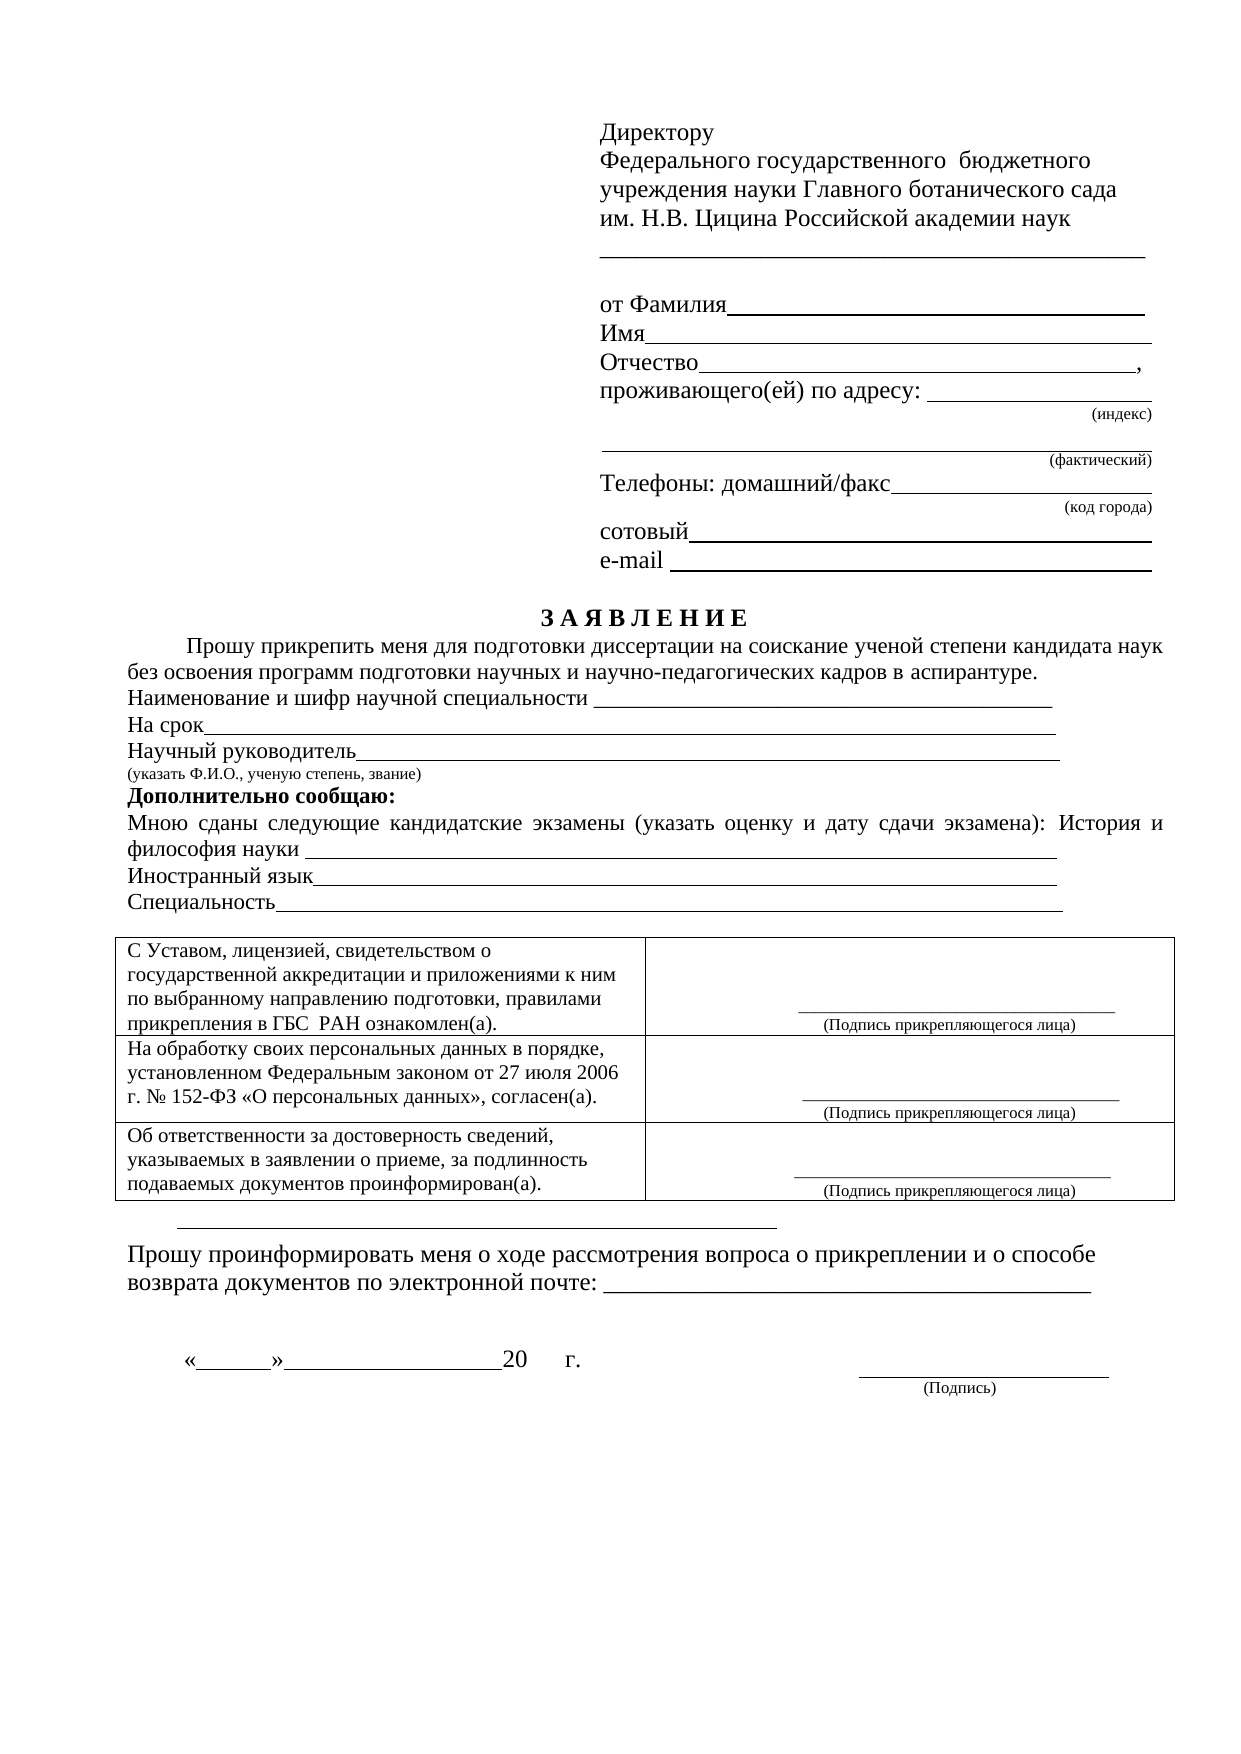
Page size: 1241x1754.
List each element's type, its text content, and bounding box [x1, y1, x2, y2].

table_header С Уставом, лицензией, свидетельством о государственной аккредитации и приложениями к ним по выбранному направлению подготовки, правилами прикрепления в ГБС РАН ознакомлен(а). [116, 938, 645, 1034]
text Научный руководитель [127, 737, 1163, 763]
text (Подпись) [886, 1378, 1163, 1397]
subtitle З А Я В Л Е Н И Е [127, 603, 1160, 632]
table_cell На обработку своих персональных данных в порядке, установленном Федеральным законом от 27 июля 2006 г. № 152-ФЗ «О персональных данных», согласен(а). [116, 1036, 645, 1122]
text Наименование и шифр научной специальности ________________________________________ [127, 684, 1163, 711]
text На срок [127, 711, 1163, 737]
text сотовый [599, 516, 1163, 545]
text Прошу проинформировать меня о ходе рассмотрения вопроса о прикреплении и о способе возврата документов по электронной почте: _______________________________________ [127, 1210, 1148, 1296]
text Прошу прикрепить меня для подготовки диссертации на соискание ученой степени кандидата наук без освоения программ подготовки научных и научно-педагогических кадров в аспирантуре. [127, 632, 1163, 684]
text ____________________________________________ [599, 232, 1163, 261]
text Телефоны: домашний/факс [599, 468, 1163, 497]
table_cell Об ответственности за достоверность сведений, указываемых в заявлении о приеме, за подлинность подаваемых документов проинформирован(а). [116, 1123, 645, 1199]
text (фактический) [599, 447, 1152, 468]
table_cell ______________________________________ (Подпись прикрепляющегося лица) [646, 1123, 1174, 1199]
text Мною сданы следующие кандидатские экзамены (указать оценку и дату сдачи экзамена): История и философия науки Иностранный язык Специальность [127, 809, 1163, 914]
text Федерального государственного бюджетного учреждения науки Главного ботанического сада [599, 146, 1163, 203]
text e-mail [599, 545, 1163, 574]
table_cell ______________________________________ (Подпись прикрепляющегося лица) [646, 1036, 1174, 1122]
text (код города) [599, 497, 1152, 516]
text Директору [599, 117, 1163, 146]
text от Фамилия Имя Отчество , проживающего(ей) по адресу: [599, 289, 1152, 404]
text (указать Ф.И.О., ученую степень, звание) [127, 763, 1163, 783]
text Дополнительно сообщаю: [127, 783, 1163, 809]
text им. Н.В. Цицина Российской академии наук [599, 203, 1163, 232]
text « » 20 г. [183, 1344, 585, 1372]
text (индекс) [599, 404, 1152, 423]
table_header ______________________________________ (Подпись прикрепляющегося лица) [646, 938, 1174, 1034]
